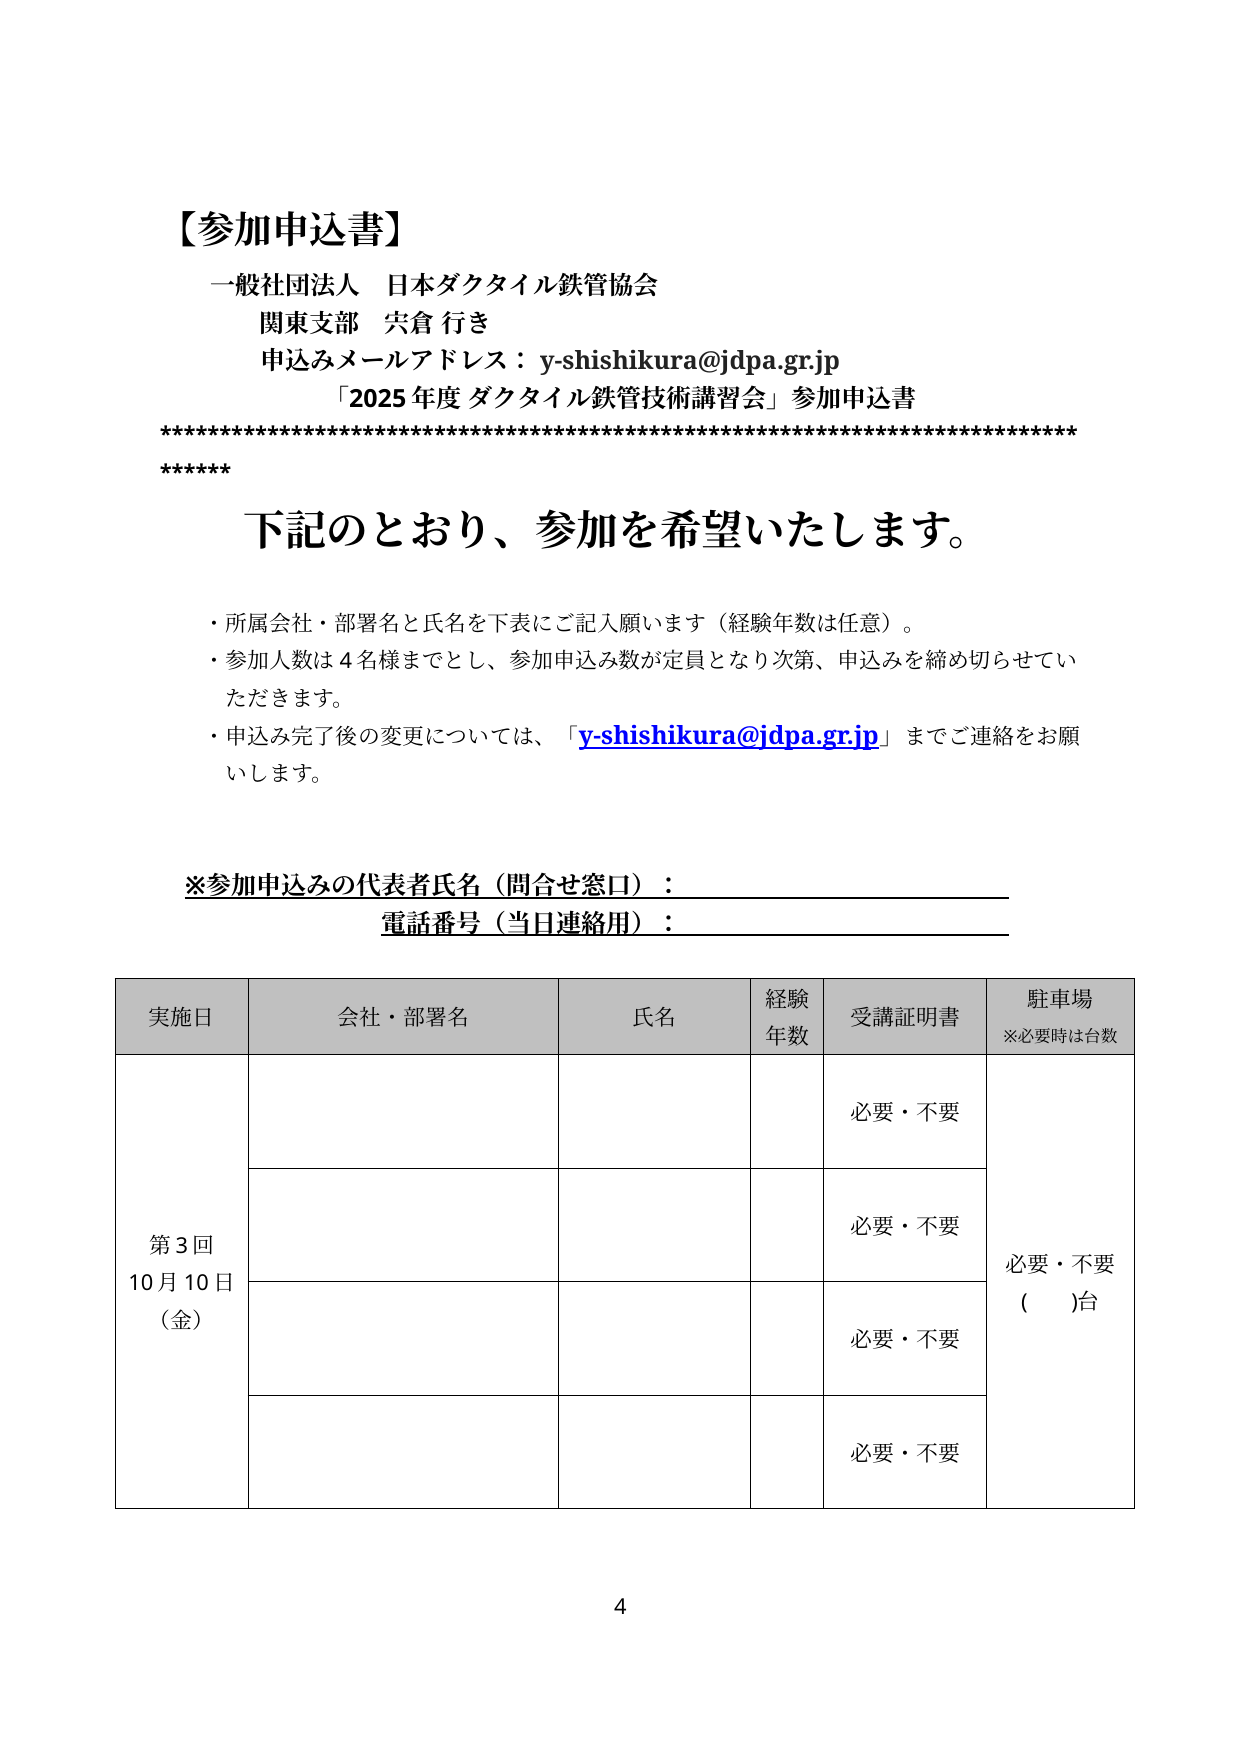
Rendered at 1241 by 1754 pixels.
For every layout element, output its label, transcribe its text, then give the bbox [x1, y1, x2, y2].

table_header 氏名 [559, 979, 750, 1054]
text 関東支部 宍倉 行き [159, 303, 1081, 340]
table_cell 第3回 10月10日 （金） [116, 1055, 248, 1508]
text 一般社団法人 日本ダクタイル鉄管協会 [159, 265, 1081, 303]
text ・所属会社・部署名と氏名を下表にご記入願います（経験年数は任意）。 [159, 603, 1081, 640]
text 申込みメールアドレス： y-shishikura@jdpa.gr.jp [159, 340, 1081, 378]
table_header 経験 年数 [751, 979, 823, 1054]
table_cell [249, 1169, 558, 1281]
table_header 受講証明書 [824, 979, 986, 1054]
table_cell 必要・不要 ( )台 [987, 1055, 1134, 1508]
table_header 実施日 [116, 979, 248, 1054]
table_cell 必要・不要 [824, 1282, 986, 1394]
table_cell [751, 1396, 823, 1508]
table_cell [559, 1396, 750, 1508]
table_cell 必要・不要 [824, 1396, 986, 1508]
text 下記のとおり、参加を希望いたします。 [159, 490, 1081, 565]
table_cell [559, 1055, 750, 1167]
text 電話番号（当日連絡用）： [159, 903, 1081, 940]
table_cell [751, 1282, 823, 1394]
table_cell [249, 1396, 558, 1508]
table_cell [559, 1282, 750, 1394]
table_cell [751, 1055, 823, 1167]
text ※参加申込みの代表者氏名（問合せ窓口）： [159, 865, 1081, 903]
table_header 駐車場 ※必要時は台数 [987, 979, 1134, 1054]
table_header 会社・部署名 [249, 979, 558, 1054]
text 【参加申込書】 [159, 190, 1081, 265]
text 「2025年度 ダクタイル鉄管技術講習会」参加申込書 [159, 378, 1081, 415]
text ・参加人数は4名様までとし、参加申込み数が定員となり次第、申込みを締め切らせていただきます。 [203, 640, 1081, 715]
text ・申込み完了後の変更については、「y-shishikura@jdpa.gr.jp」までご連絡をお願いします。 [203, 715, 1081, 790]
table_cell 必要・不要 [824, 1169, 986, 1281]
text *********************************************************************************** [159, 415, 1081, 490]
table_cell [249, 1282, 558, 1394]
table_cell [559, 1169, 750, 1281]
table_cell [751, 1169, 823, 1281]
table_cell 必要・不要 [824, 1055, 986, 1167]
table_cell [249, 1055, 558, 1167]
